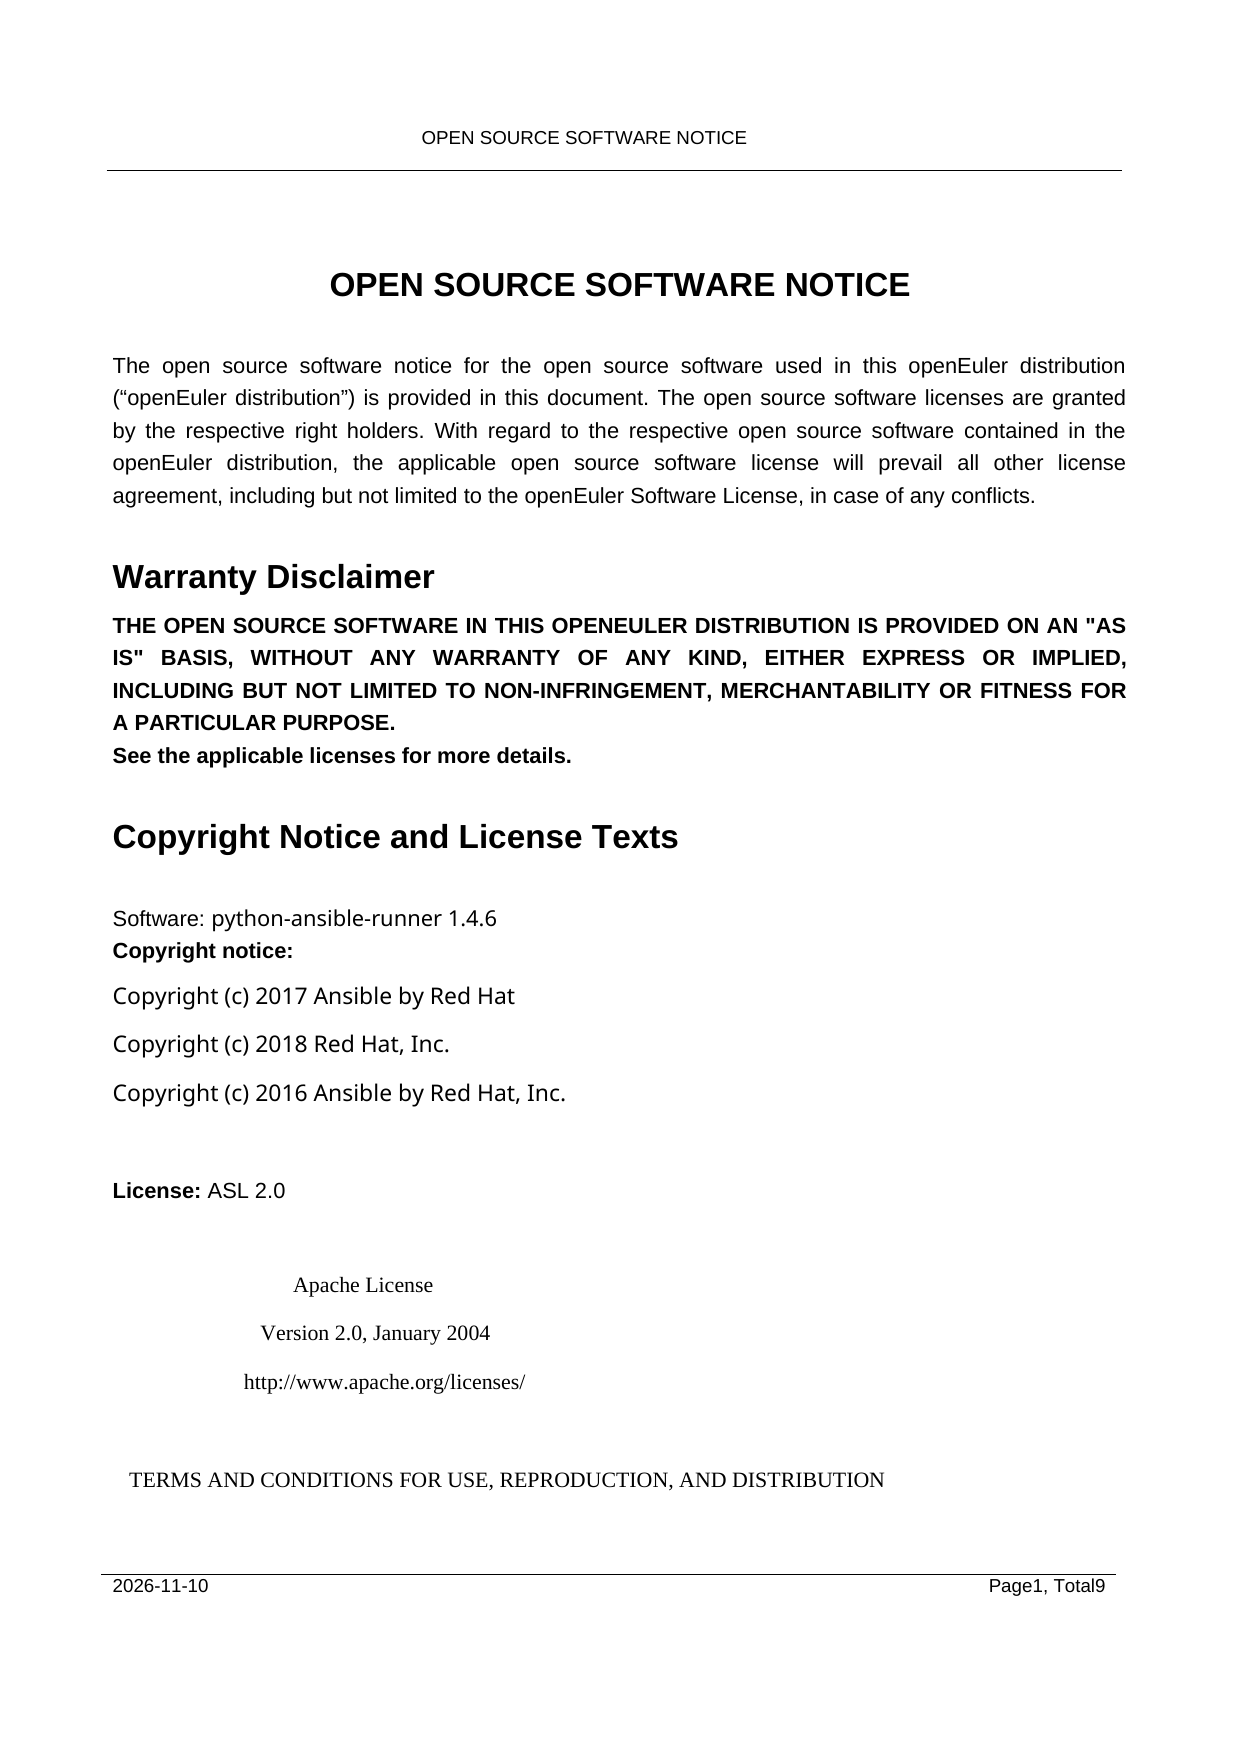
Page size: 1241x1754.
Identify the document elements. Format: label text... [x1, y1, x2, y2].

text License: ASL 2.0 [112, 1174, 1128, 1207]
text Copyright Notice and License Texts [112, 804, 1128, 869]
text OPEN SOURCE SOFTWARE NOTICE [112, 251, 1128, 316]
text The open source software notice for the open source software used in this openEuler distribution (“openEuler distribution”) is provided in this document. The open source software licenses are granted by the respective right holders. With regard to the respective open source software contained in the openEuler distribution, the applicable open source software license will prevail all other license agreement, including but not limited to the openEuler Software License, in case of any conflicts. [112, 349, 1128, 511]
text THE OPEN SOURCE SOFTWARE IN THIS OPENEULER DISTRIBUTION IS PROVIDED ON AN "AS IS" BASIS, WITHOUT ANY WARRANTY OF ANY KIND, EITHER EXPRESS OR IMPLIED, INCLUDING BUT NOT LIMITED TO NON-INFRINGEMENT, MERCHANTABILITY OR FITNESS FOR A PARTICULAR PURPOSE. See the applicable licenses for more details. [112, 609, 1128, 771]
text Software: python-ansible-runner 1.4.6 [112, 901, 1128, 934]
text Copyright notice: [112, 934, 1128, 966]
text Warranty Disclaimer [112, 544, 1128, 609]
text Copyright (c) 2017 Ansible by Red Hat Copyright (c) 2018 Red Hat, Inc. Copyright (c) 2016 Ansible by Red Hat, Inc. [112, 979, 1128, 1158]
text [112, 1219, 1128, 1495]
